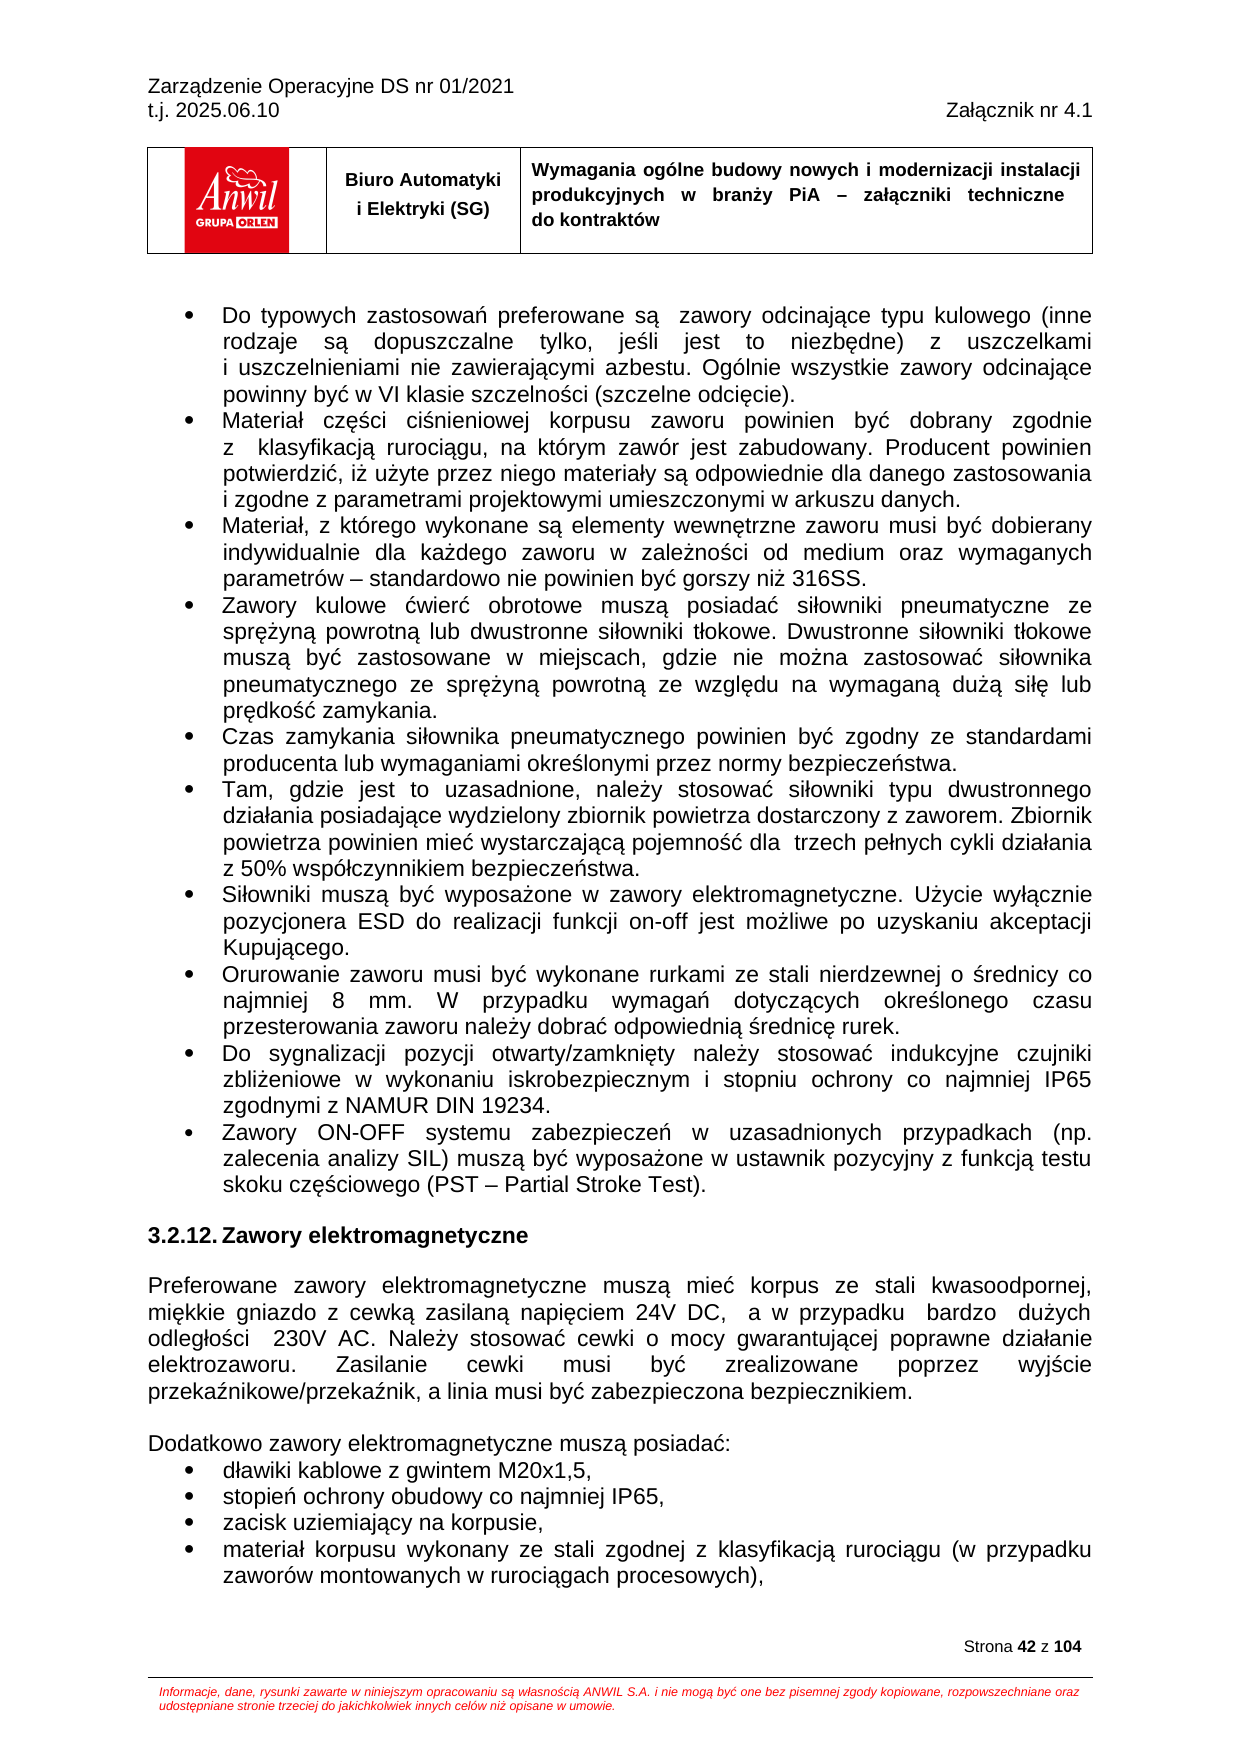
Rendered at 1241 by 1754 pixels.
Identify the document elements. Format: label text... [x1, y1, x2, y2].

list dławiki kablowe z gwintem M20x1,5, [185, 1457, 1092, 1483]
text Dodatkowo zawory elektromagnetyczne muszą posiadać: [148, 1430, 1092, 1457]
list Czas zamykania siłownika pneumatycznego powinien być zgodny ze standardami producenta lub wymaganiami określonymi przez normy bezpieczeństwa. [185, 723, 1092, 776]
list Zawory ON-OFF systemu zabezpieczeń w uzasadnionych przypadkach (np. zalecenia analizy SIL) muszą być wyposażone w ustawnik pozycyjny z funkcją testu skoku częściowego (PST – Partial Stroke Test). [185, 1119, 1092, 1198]
picture [184, 147, 290, 253]
list Siłowniki muszą być wyposażone w zawory elektromagnetyczne. Użycie wyłącznie pozycjonera ESD do realizacji funkcji on-off jest możliwe po uzyskaniu akceptacji Kupującego. [185, 881, 1092, 961]
list Orurowanie zaworu musi być wykonane rurkami ze stali nierdzewnej o średnicy co najmniej . W przypadku wymagań dotyczących określonego czasu przesterowania zaworu należy dobrać odpowiednią średnicę rurek. [185, 961, 1092, 1039]
list Do typowych zastosowań preferowane są zawory odcinające typu kulowego (inne rodzaje są dopuszczalne tylko, jeśli jest to niezbędne) z uszczelkami i uszczelnieniami nie zawierającymi azbestu. Ogólnie wszystkie zawory odcinające powinny być w VI klasie szczelności (szczelne odcięcie). [185, 302, 1092, 407]
list zacisk uziemiający na korpusie, [185, 1509, 1092, 1536]
list materiał korpusu wykonany ze stali zgodnej z klasyfikacją rurociągu (w przypadku zaworów montowanych w rurociągach procesowych), [185, 1536, 1092, 1588]
list Do sygnalizacji pozycji otwarty/zamknięty należy stosować indukcyjne czujniki zbliżeniowe w wykonaniu iskrobezpiecznym i stopniu ochrony co najmniej IP65 zgodnymi z NAMUR DIN 19234. [185, 1039, 1092, 1119]
list Materiał, z którego wykonane są elementy wewnętrzne zaworu musi być dobierany indywidualnie dla każdego zaworu w zależności od medium oraz wymaganych parametrów – standardowo nie powinien być gorszy niż 316SS. [185, 512, 1092, 592]
list Tam, gdzie jest to uzasadnione, należy stosować siłowniki typu dwustronnego działania posiadające wydzielony zbiornik powietrza dostarczony z zaworem. Zbiornik powietrza powinien mieć wystarczającą pojemność dla trzech pełnych cykli działania z 50% współczynnikiem bezpieczeństwa. [185, 776, 1092, 881]
text Preferowane zawory elektromagnetyczne muszą mieć korpus ze stali kwasoodpornej, miękkie gniazdo z cewką zasilaną napięciem 24V DC, a w przypadku bardzo dużych odległości 230V AC. Należy stosować cewki o mocy gwarantującej poprawne działanie elektrozaworu. Zasilanie cewki musi być zrealizowane poprzez wyjście przekaźnikowe/przekaźnik, a linia musi być zabezpieczona bezpiecznikiem. [148, 1272, 1092, 1404]
list stopień ochrony obudowy co najmniej IP65, [185, 1483, 1092, 1509]
list Zawory kulowe ćwierć obrotowe muszą posiadać siłowniki pneumatyczne ze sprężyną powrotną lub dwustronne siłowniki tłokowe. Dwustronne siłowniki tłokowe muszą być zastosowane w miejscach, gdzie nie można zastosować siłownika pneumatycznego ze sprężyną powrotną ze względu na wymaganą dużą siłę lub prędkość zamykania. [185, 592, 1092, 723]
subtitle Zawory elektromagnetyczne [148, 1222, 1092, 1248]
list Materiał części ciśnieniowej korpusu zaworu powinien być dobrany zgodnie z klasyfikacją rurociągu, na którym zawór jest zabudowany. Producent powinien potwierdzić, iż użyte przez niego materiały są odpowiednie dla danego zastosowania i zgodne z parametrami projektowymi umieszczonymi w arkuszu danych. [185, 407, 1092, 512]
